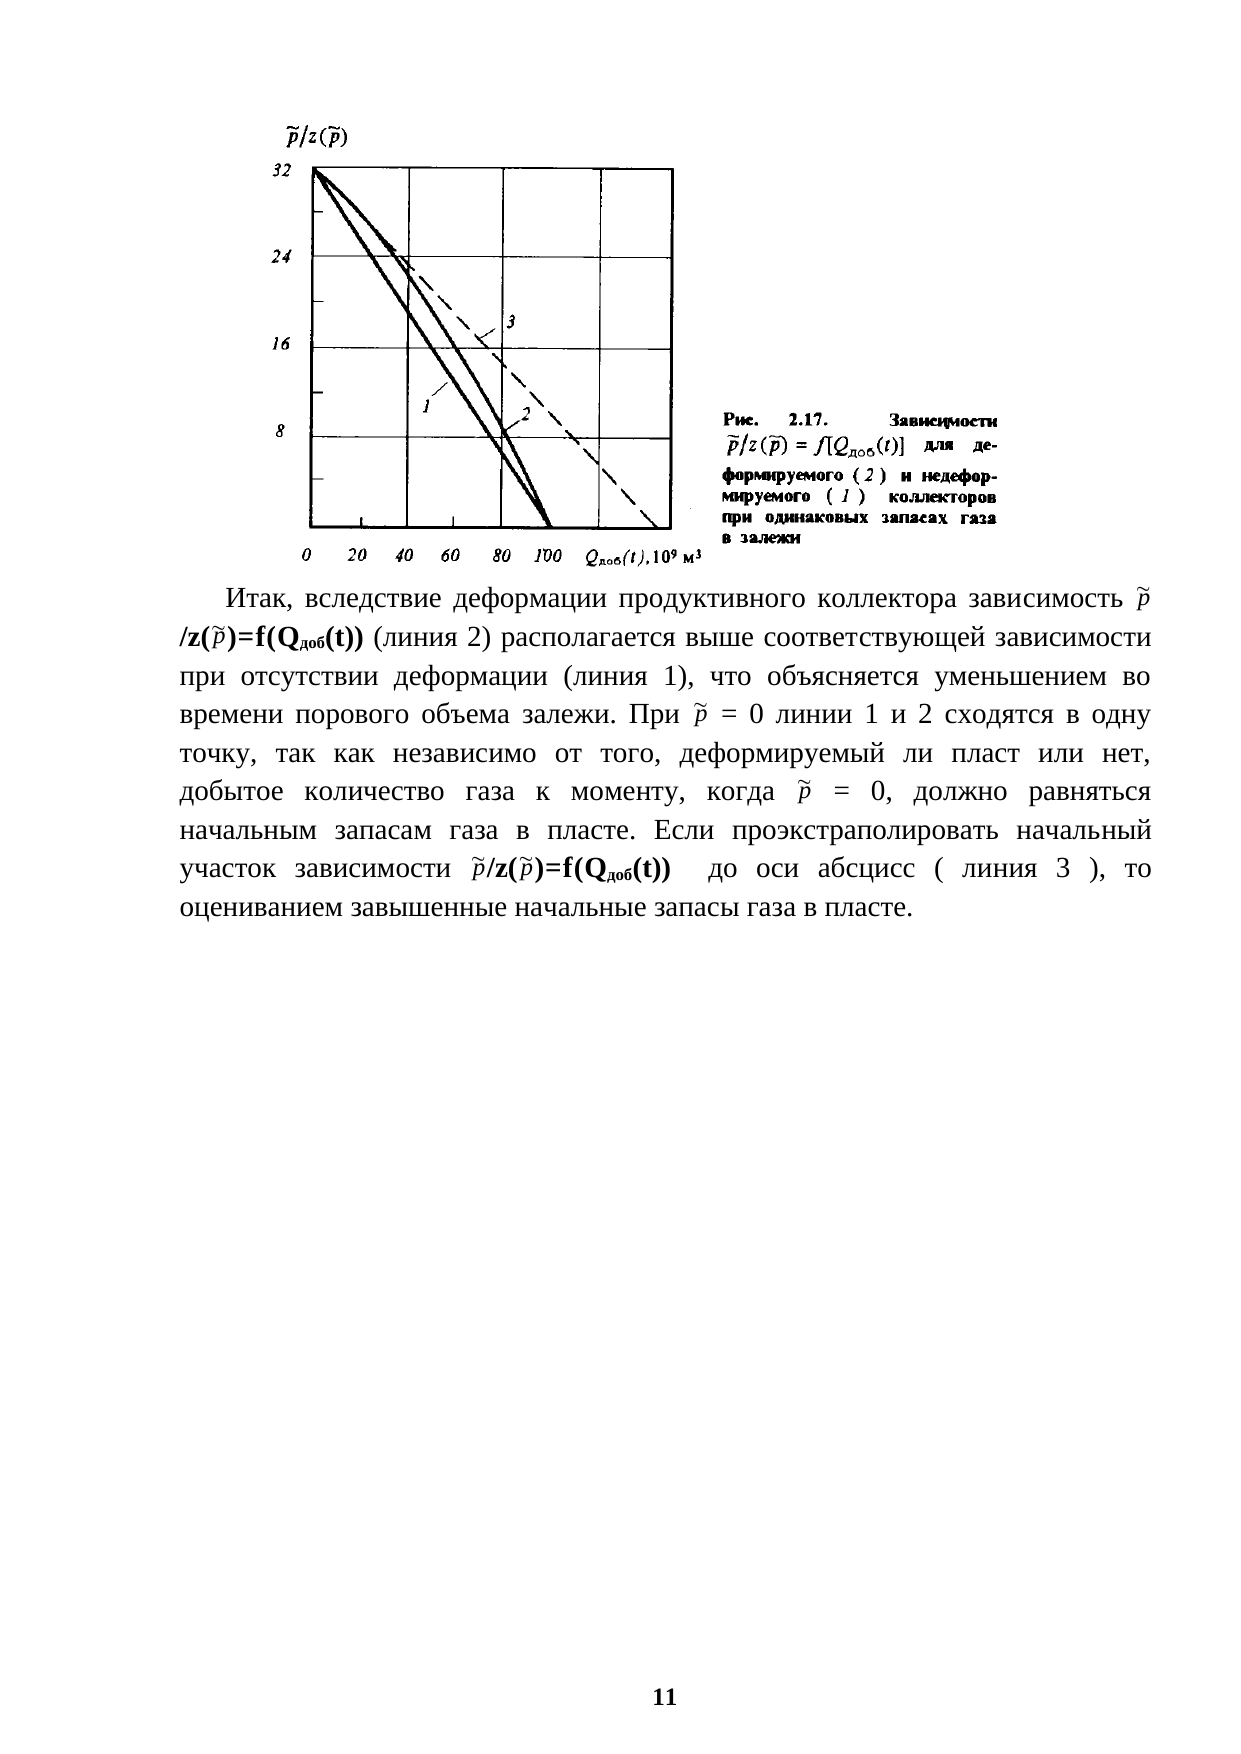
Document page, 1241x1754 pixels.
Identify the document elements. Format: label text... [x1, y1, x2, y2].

picture [225, 112, 1009, 577]
text Итак, вследствие деформации продуктивного коллектора зависимость /z()=f(Qдоб(t)) (линия 2) располагается выше соответствующей зависимости при отсутствии деформации (линия 1), что объясняется уменьшением во времени порового объема залежи. При = 0 линии 1 и 2 сходятся в одну точку, так как независимо от того, деформируемый ли пласт или нет, добытое количество газа к моменту, когда = 0, должно равняться начальным запасам газа в пласте. Если проэкстраполировать начальный участок зависимости /z()=f(Qдоб(t)) до оси абсцисс ( линия 3 ), то оцениванием завышенные начальные запасы газа в пласте. [179, 581, 1152, 922]
